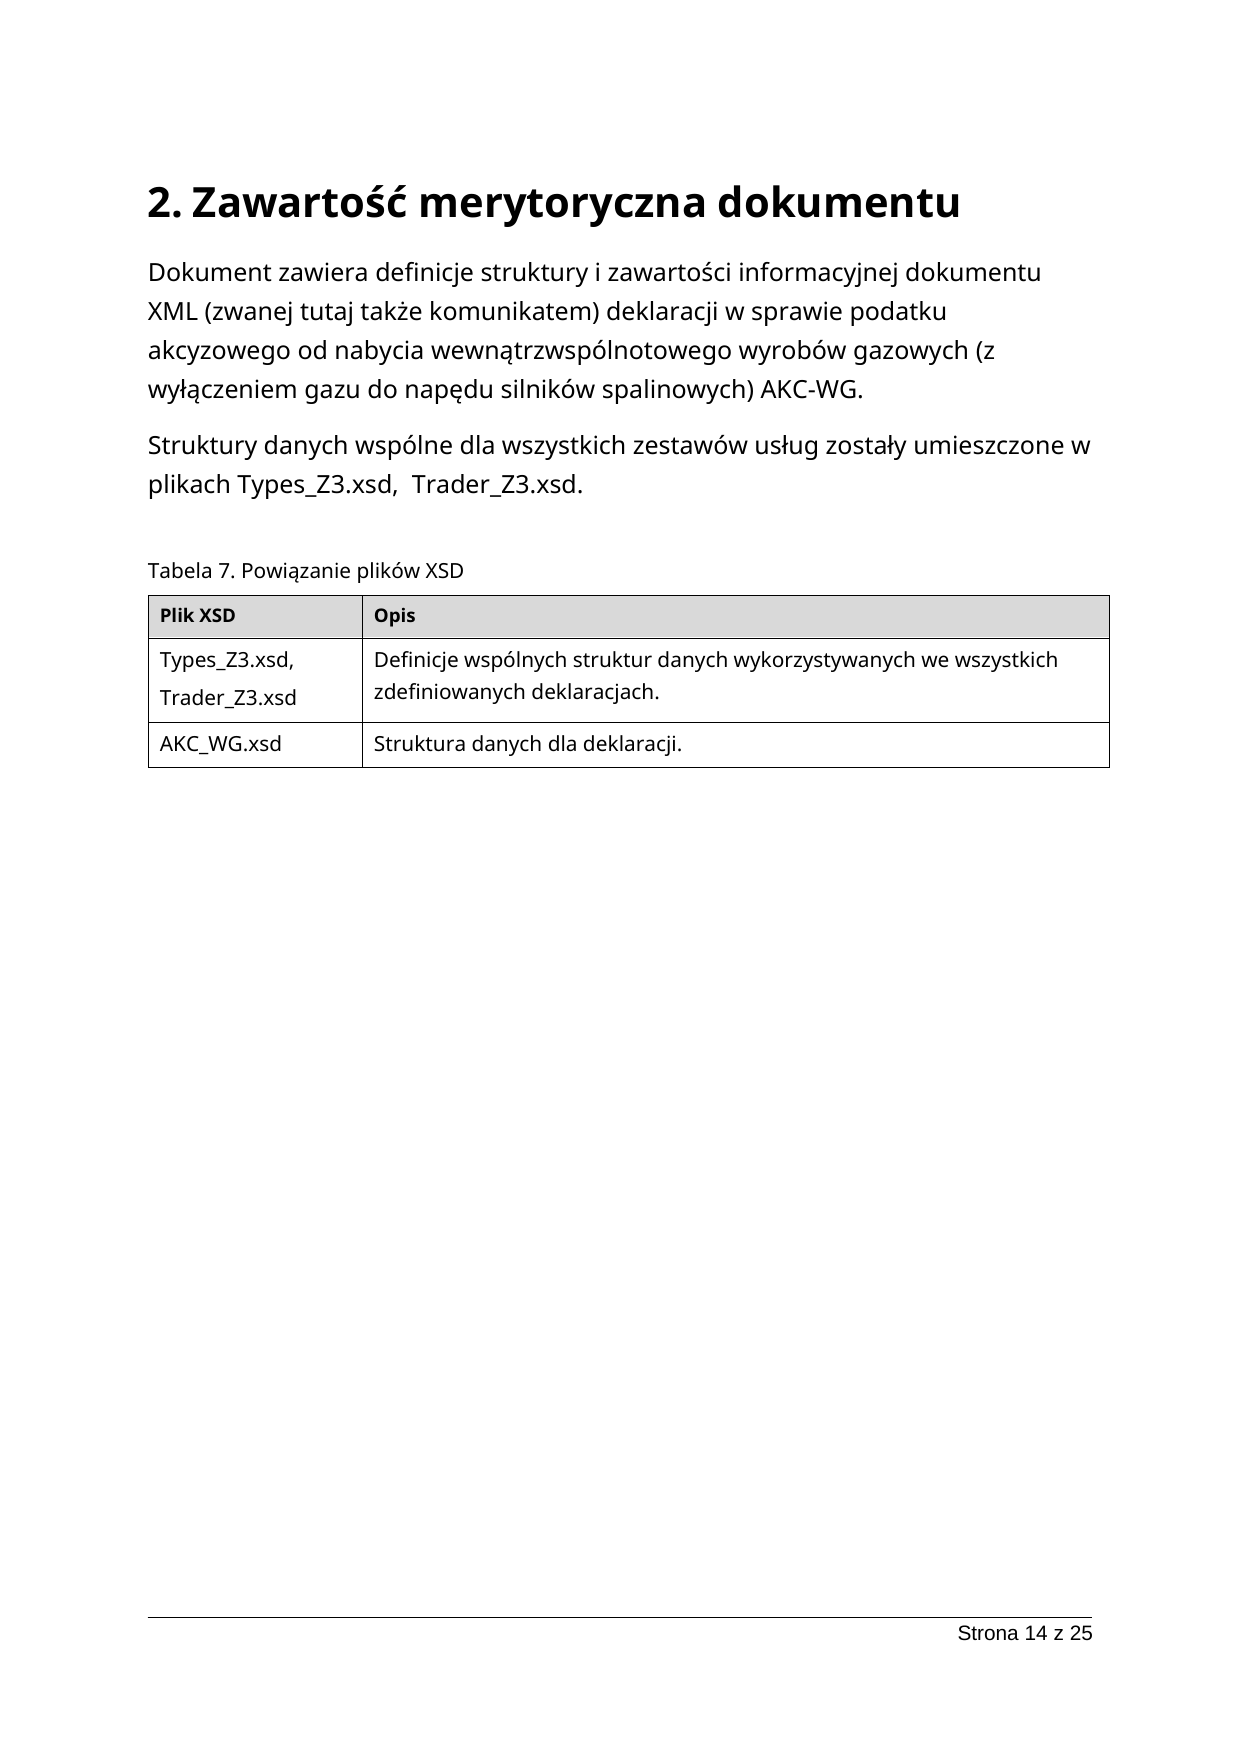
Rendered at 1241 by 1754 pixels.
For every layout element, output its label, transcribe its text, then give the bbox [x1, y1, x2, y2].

text Struktury danych wspólne dla wszystkich zestawów usług zostały umieszczone w plikach Types_Z3.xsd, Trader_Z3.xsd. [148, 428, 1092, 501]
text Dokument zawiera definicje struktury i zawartości informacyjnej dokumentu XML (zwanej tutaj także komunikatem) deklaracji w sprawie podatku akcyzowego od nabycia wewnątrzwspólnotowego wyrobów gazowych (z wyłączeniem gazu do napędu silników spalinowych) AKC-WG. [148, 254, 1092, 406]
table_header Plik XSD [149, 596, 362, 637]
table_cell Types_Z3.xsd, Trader_Z3.xsd [149, 639, 362, 722]
table_cell Definicje wspólnych struktur danych wykorzystywanych we wszystkich zdefiniowanych deklaracjach. [363, 639, 1109, 722]
table_header Opis [363, 596, 1109, 637]
table_cell Struktura danych dla deklaracji. [363, 723, 1109, 767]
table_cell AKC_WG.xsd [149, 723, 362, 767]
subtitle Zawartość merytoryczna dokumentu [148, 173, 1092, 229]
text Tabela 7. Powiązanie plików XSD [148, 556, 1092, 585]
